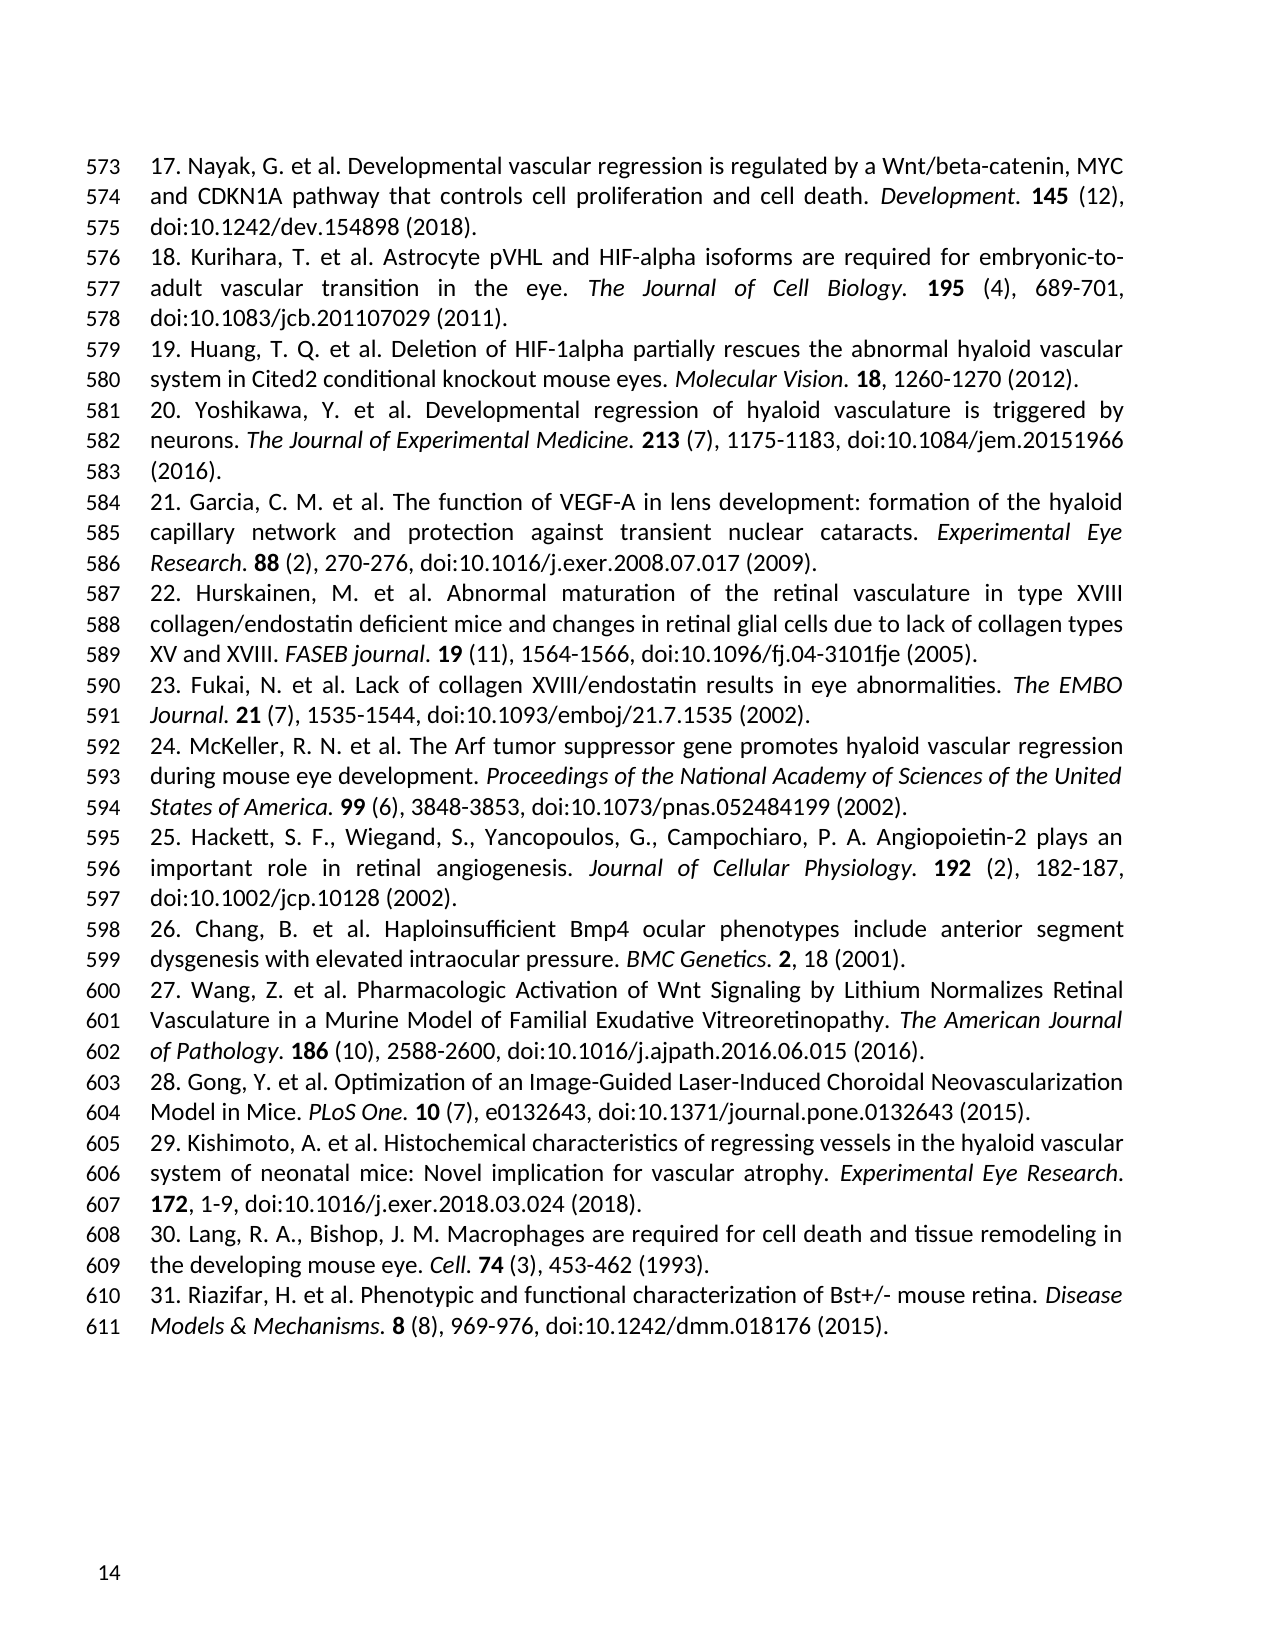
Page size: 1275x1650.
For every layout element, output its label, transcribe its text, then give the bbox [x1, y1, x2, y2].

text 18. Kurihara, T. et al. Astrocyte pVHL and HIF-alpha isoforms are required for embryonic-to-adult vascular transition in the eye. The Journal of Cell Biology. 195 (4), 689-701, doi:10.1083/jcb.201107029 (2011). [150, 242, 1125, 333]
text 21. Garcia, C. M. et al. The function of VEGF-A in lens development: formation of the hyaloid capillary network and protection against transient nuclear cataracts. Experimental Eye Research. 88 (2), 270-276, doi:10.1016/j.exer.2008.07.017 (2009). [150, 486, 1125, 577]
text 28. Gong, Y. et al. Optimization of an Image-Guided Laser-Induced Choroidal Neovascularization Model in Mice. PLoS One. 10 (7), e0132643, doi:10.1371/journal.pone.0132643 (2015). [150, 1066, 1125, 1127]
text 19. Huang, T. Q. et al. Deletion of HIF-1alpha partially rescues the abnormal hyaloid vascular system in Cited2 conditional knockout mouse eyes. Molecular Vision. 18, 1260-1270 (2012). [150, 333, 1125, 394]
text 27. Wang, Z. et al. Pharmacologic Activation of Wnt Signaling by Lithium Normalizes Retinal Vasculature in a Murine Model of Familial Exudative Vitreoretinopathy. The American Journal of Pathology. 186 (10), 2588-2600, doi:10.1016/j.ajpath.2016.06.015 (2016). [150, 974, 1125, 1066]
text 20. Yoshikawa, Y. et al. Developmental regression of hyaloid vasculature is triggered by neurons. The Journal of Experimental Medicine. 213 (7), 1175-1183, doi:10.1084/jem.20151966 (2016). [150, 394, 1125, 486]
text 23. Fukai, N. et al. Lack of collagen XVIII/endostatin results in eye abnormalities. The EMBO Journal. 21 (7), 1535-1544, doi:10.1093/emboj/21.7.1535 (2002). [150, 669, 1125, 730]
text 29. Kishimoto, A. et al. Histochemical characteristics of regressing vessels in the hyaloid vascular system of neonatal mice: Novel implication for vascular atrophy. Experimental Eye Research. 172, 1-9, doi:10.1016/j.exer.2018.03.024 (2018). [150, 1127, 1125, 1218]
text 25. Hackett, S. F., Wiegand, S., Yancopoulos, G., Campochiaro, P. A. Angiopoietin-2 plays an important role in retinal angiogenesis. Journal of Cellular Physiology. 192 (2), 182-187, doi:10.1002/jcp.10128 (2002). [150, 821, 1125, 913]
text 26. Chang, B. et al. Haploinsufficient Bmp4 ocular phenotypes include anterior segment dysgenesis with elevated intraocular pressure. BMC Genetics. 2, 18 (2001). [150, 913, 1125, 974]
text 22. Hurskainen, M. et al. Abnormal maturation of the retinal vasculature in type XVIII collagen/endostatin deficient mice and changes in retinal glial cells due to lack of collagen types XV and XVIII. FASEB journal. 19 (11), 1564-1566, doi:10.1096/fj.04-3101fje (2005). [150, 577, 1125, 669]
text 31. Riazifar, H. et al. Phenotypic and functional characterization of Bst+/- mouse retina. Disease Models & Mechanisms. 8 (8), 969-976, doi:10.1242/dmm.018176 (2015). [150, 1279, 1125, 1340]
text 17. Nayak, G. et al. Developmental vascular regression is regulated by a Wnt/beta-catenin, MYC and CDKN1A pathway that controls cell proliferation and cell death. Development. 145 (12), doi:10.1242/dev.154898 (2018). [150, 150, 1125, 242]
text 24. McKeller, R. N. et al. The Arf tumor suppressor gene promotes hyaloid vascular regression during mouse eye development. Proceedings of the National Academy of Sciences of the United States of America. 99 (6), 3848-3853, doi:10.1073/pnas.052484199 (2002). [150, 730, 1125, 821]
text 30. Lang, R. A., Bishop, J. M. Macrophages are required for cell death and tissue remodeling in the developing mouse eye. Cell. 74 (3), 453-462 (1993). [150, 1218, 1125, 1279]
